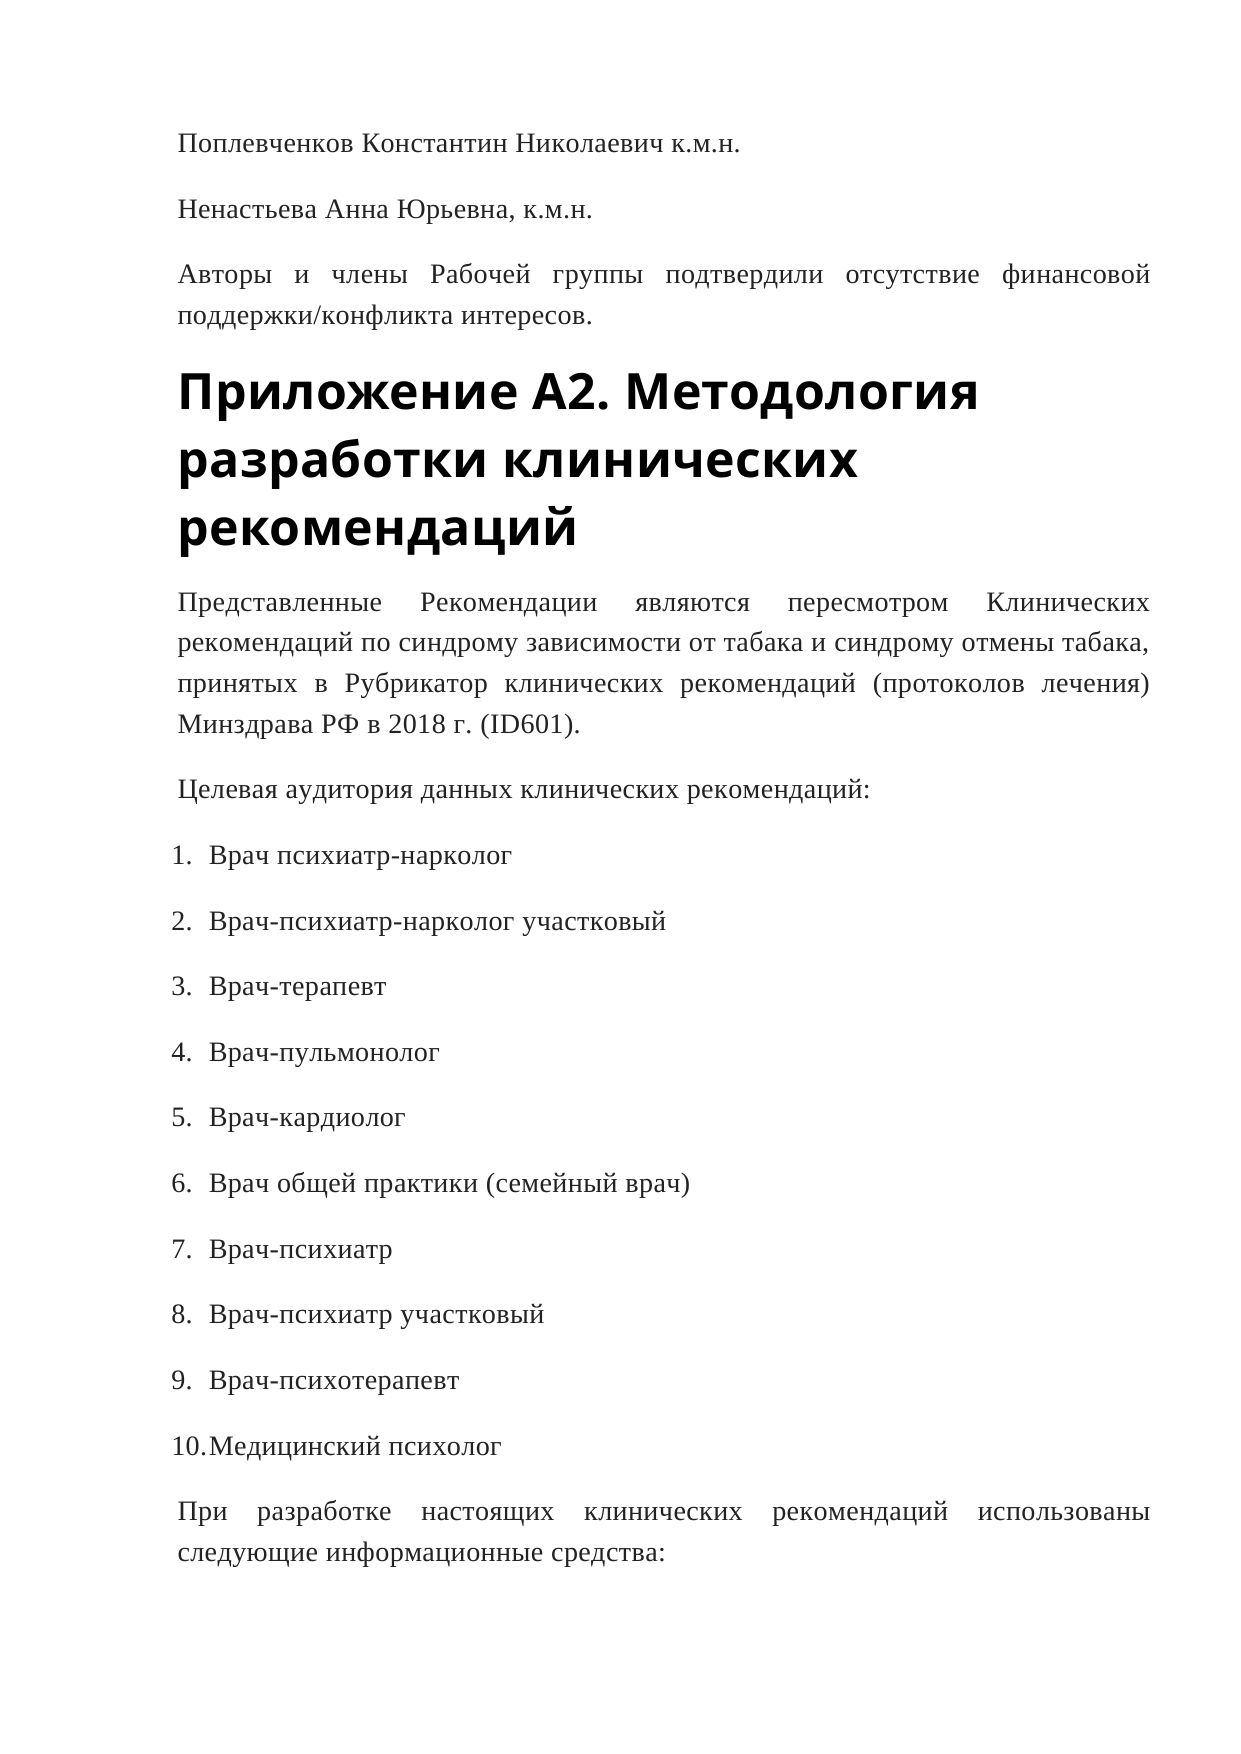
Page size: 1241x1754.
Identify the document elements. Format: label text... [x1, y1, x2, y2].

text Авторы и члены Рабочей группы подтвердили отсутствие финансовой поддержки/конфликта интересов. [177, 249, 1152, 331]
list Врач-психиатр участковый [171, 1289, 1152, 1330]
text Приложение А2. Методология разработки клинических рекомендаций [177, 356, 1152, 560]
text Целевая аудитория данных клинических рекомендаций: [177, 764, 1152, 805]
list Врач общей практики (семейный врач) [171, 1158, 1152, 1198]
text Представленные Рекомендации являются пересмотром Клинических рекомендаций по синдрому зависимости от табака и синдрому отмены табака, принятых в Рубрикатор клинических рекомендаций (протоколов лечения) Минздрава РФ в 2018 г. (ID601). [177, 577, 1152, 739]
list Врач-терапевт [171, 961, 1152, 1002]
list Врач-пульмонолог [171, 1027, 1152, 1067]
text Ненастьева Анна Юрьевна, к.м.н. [177, 184, 1152, 224]
text При разработке настоящих клинических рекомендаций использованы следующие информационные средства: [177, 1486, 1152, 1567]
list Врач психиатр-нарколог [171, 830, 1152, 870]
list Врач-кардиолог [171, 1092, 1152, 1133]
list Врач-психиатр [171, 1223, 1152, 1264]
list Медицинский психолог [171, 1420, 1152, 1461]
text Поплевченков Константин Николаевич к.м.н. [177, 118, 1152, 159]
list Врач-психиатр-нарколог участковый [171, 895, 1152, 936]
list Врач-психотерапевт [171, 1355, 1152, 1395]
